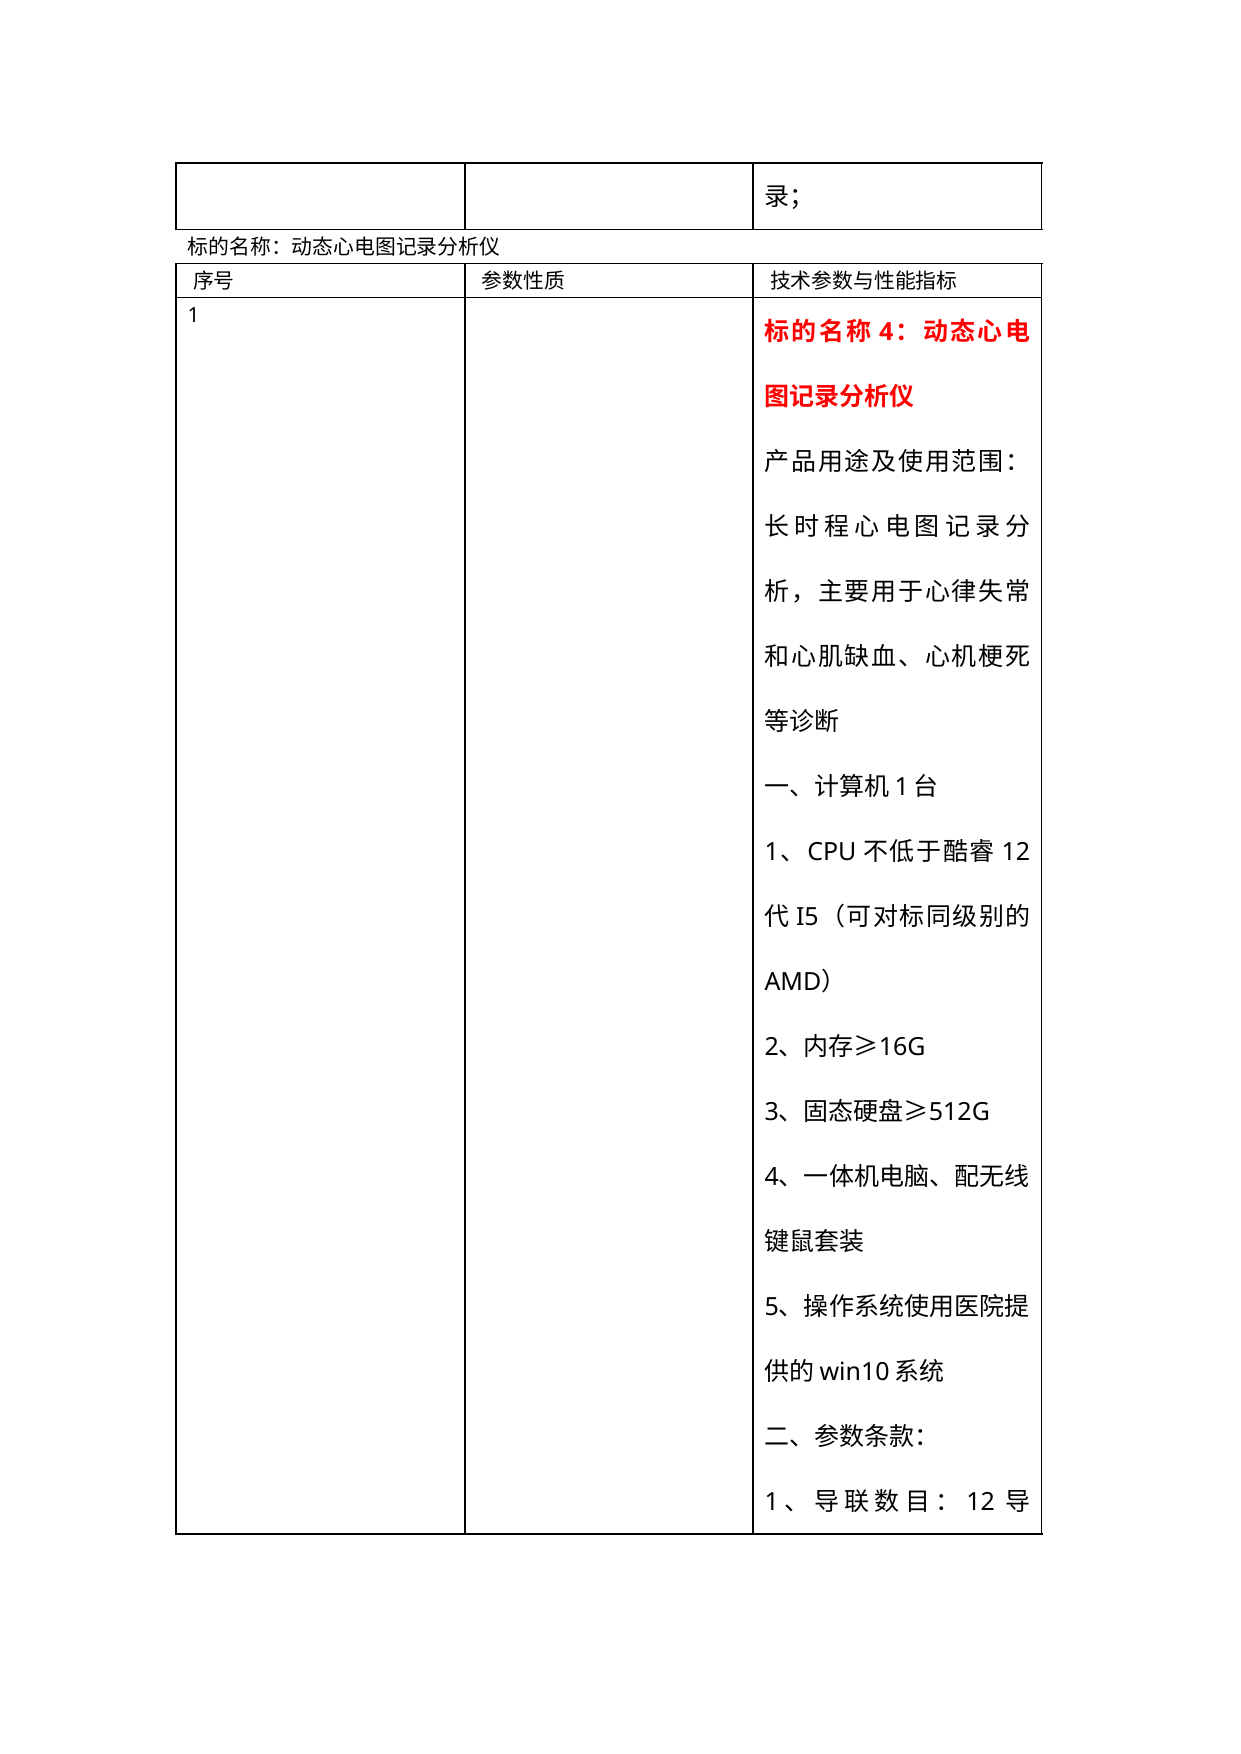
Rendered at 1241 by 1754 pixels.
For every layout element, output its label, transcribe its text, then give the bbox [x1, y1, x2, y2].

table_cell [754, 164, 1041, 228]
table_cell 2 [177, 164, 464, 228]
table_cell [466, 298, 752, 1533]
table_header 序号 [177, 264, 464, 297]
table_cell ▲ [466, 164, 752, 228]
text 标的名称：动态心电图记录分析仪 [187, 230, 1053, 263]
table_cell 1 [177, 298, 464, 1533]
table_header 技术参数与性能指标 [754, 264, 1041, 297]
table_header 参数性质 [466, 264, 752, 297]
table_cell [754, 298, 1041, 1533]
